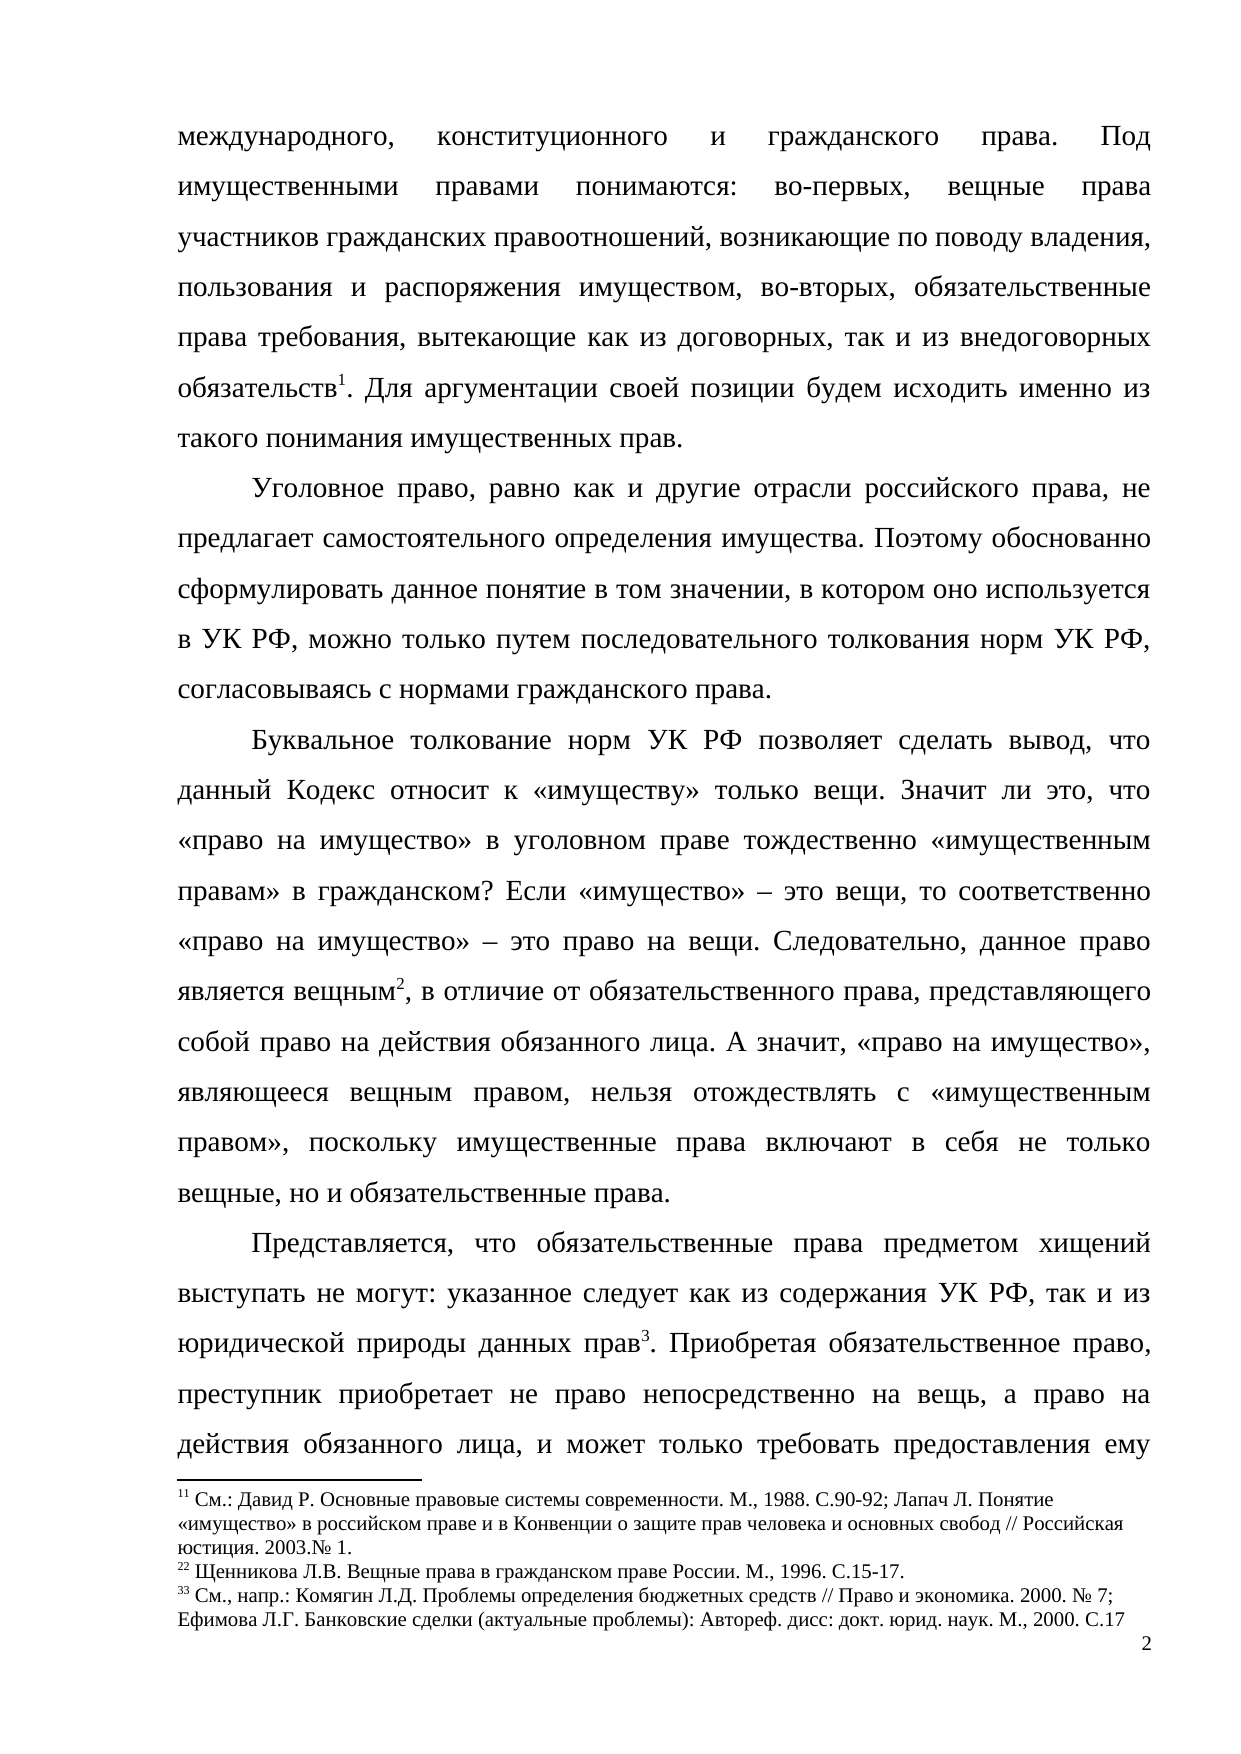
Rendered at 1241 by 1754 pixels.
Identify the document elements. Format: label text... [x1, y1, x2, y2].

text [177, 118, 1152, 453]
text Уголовное право, равно как и другие отрасли российского права, не предлагает самостоятельного определения имущества. Поэтому обоснованно сформулировать данное понятие в том значении, в котором оно используется в УК РФ, можно только путем последовательного толкования норм УК РФ, согласовываясь с нормами гражданского права. [177, 470, 1152, 705]
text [177, 1225, 1152, 1460]
text Буквальное толкование норм УК РФ позволяет сделать вывод, что данный Кодекс относит к «имуществу» только вещи. Значит ли это, что «право на имущество» в уголовном праве тождественно «имущественным правам» в гражданском? Если «имущество» – это вещи, то соответственно «право на имущество» – это право на вещи. Следовательно, данное право является вещным2, в отличие от обязательственного права, представляющего собой право на действия обязанного лица. А значит, «право на имущество», являющееся вещным правом, нельзя отождествлять с «имущественным правом», поскольку имущественные права включают в себя не только вещные, но и обязательственные права. [177, 722, 1152, 1208]
